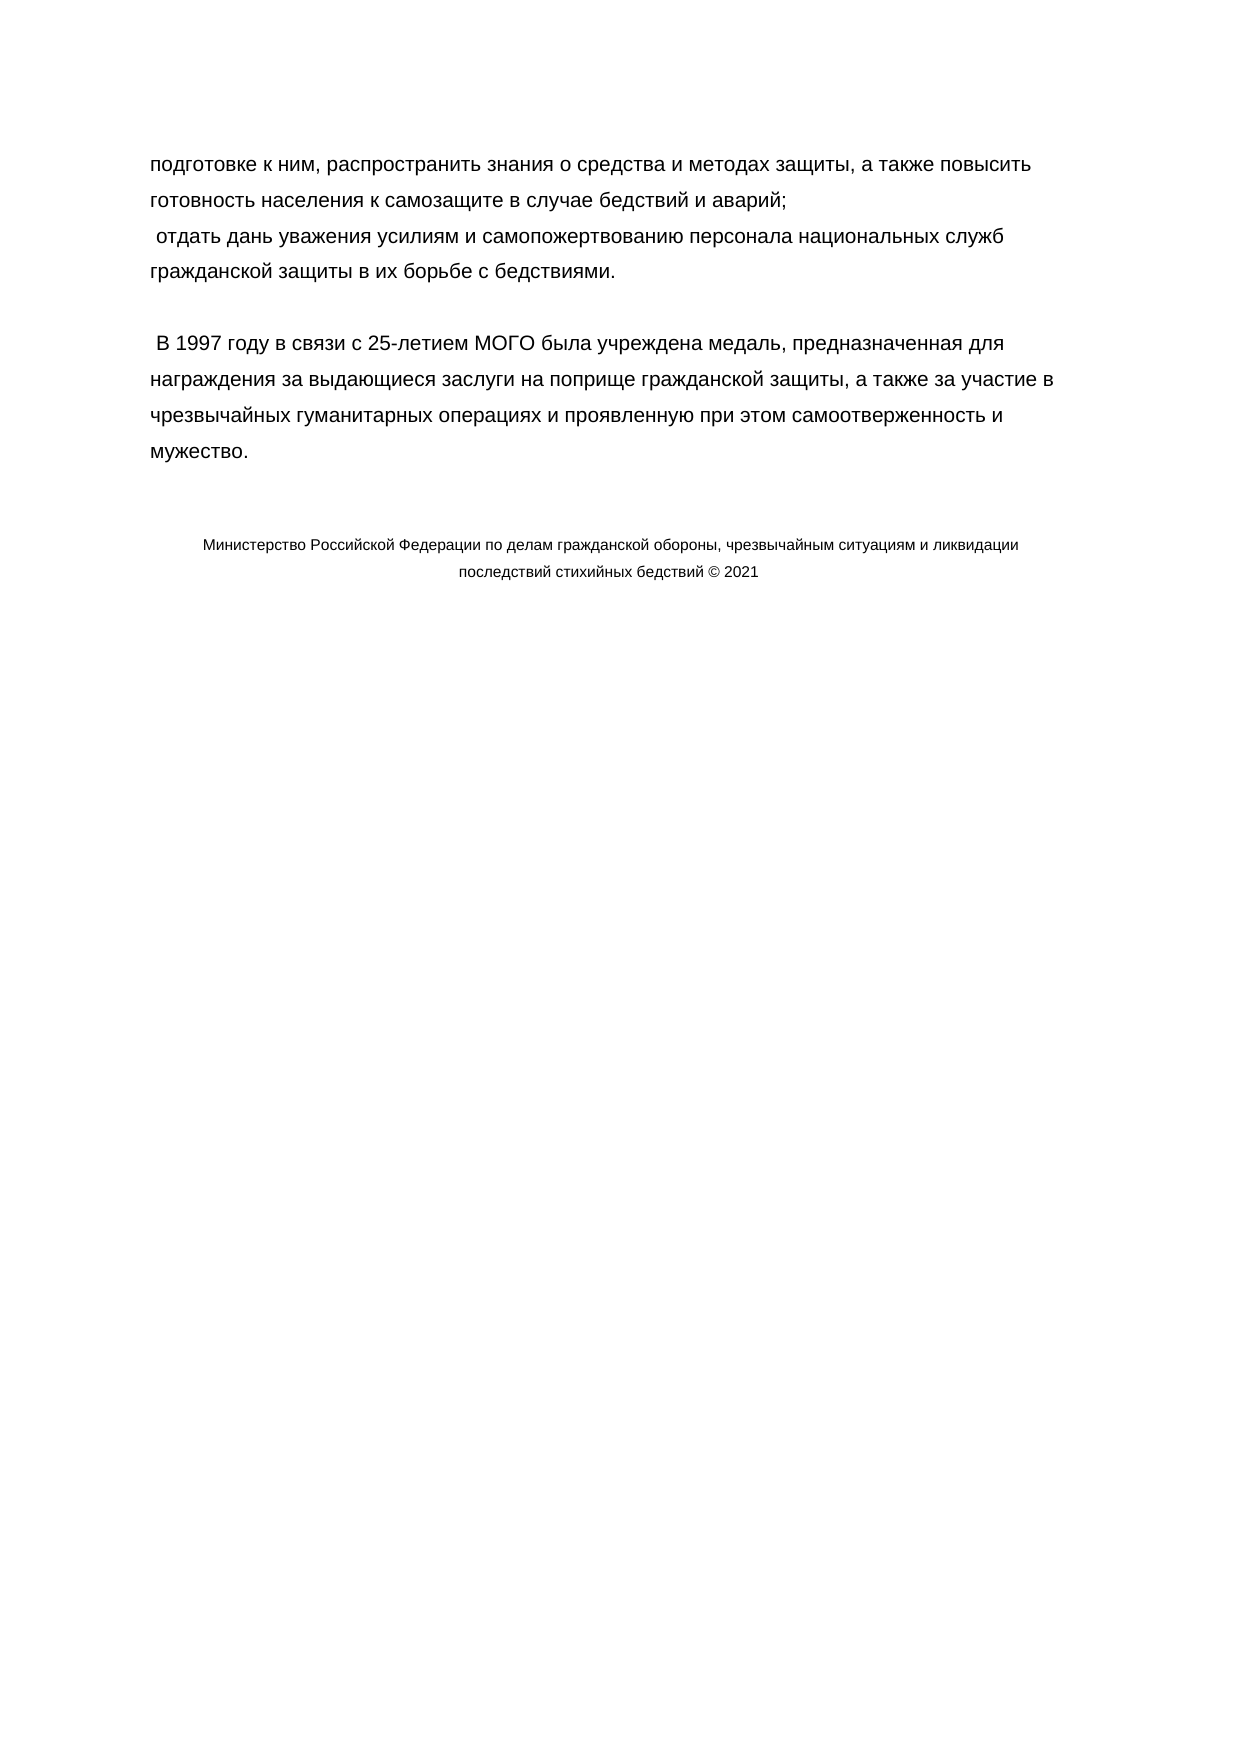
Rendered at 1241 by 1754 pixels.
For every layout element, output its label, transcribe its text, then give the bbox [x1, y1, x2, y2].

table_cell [140, 150, 1078, 536]
table_cell Министерство Российской Федерации по делам гражданской обороны, чрезвычайным ситуациям и ликвидации последствий стихийных бедствий © 2021 [140, 536, 1078, 618]
